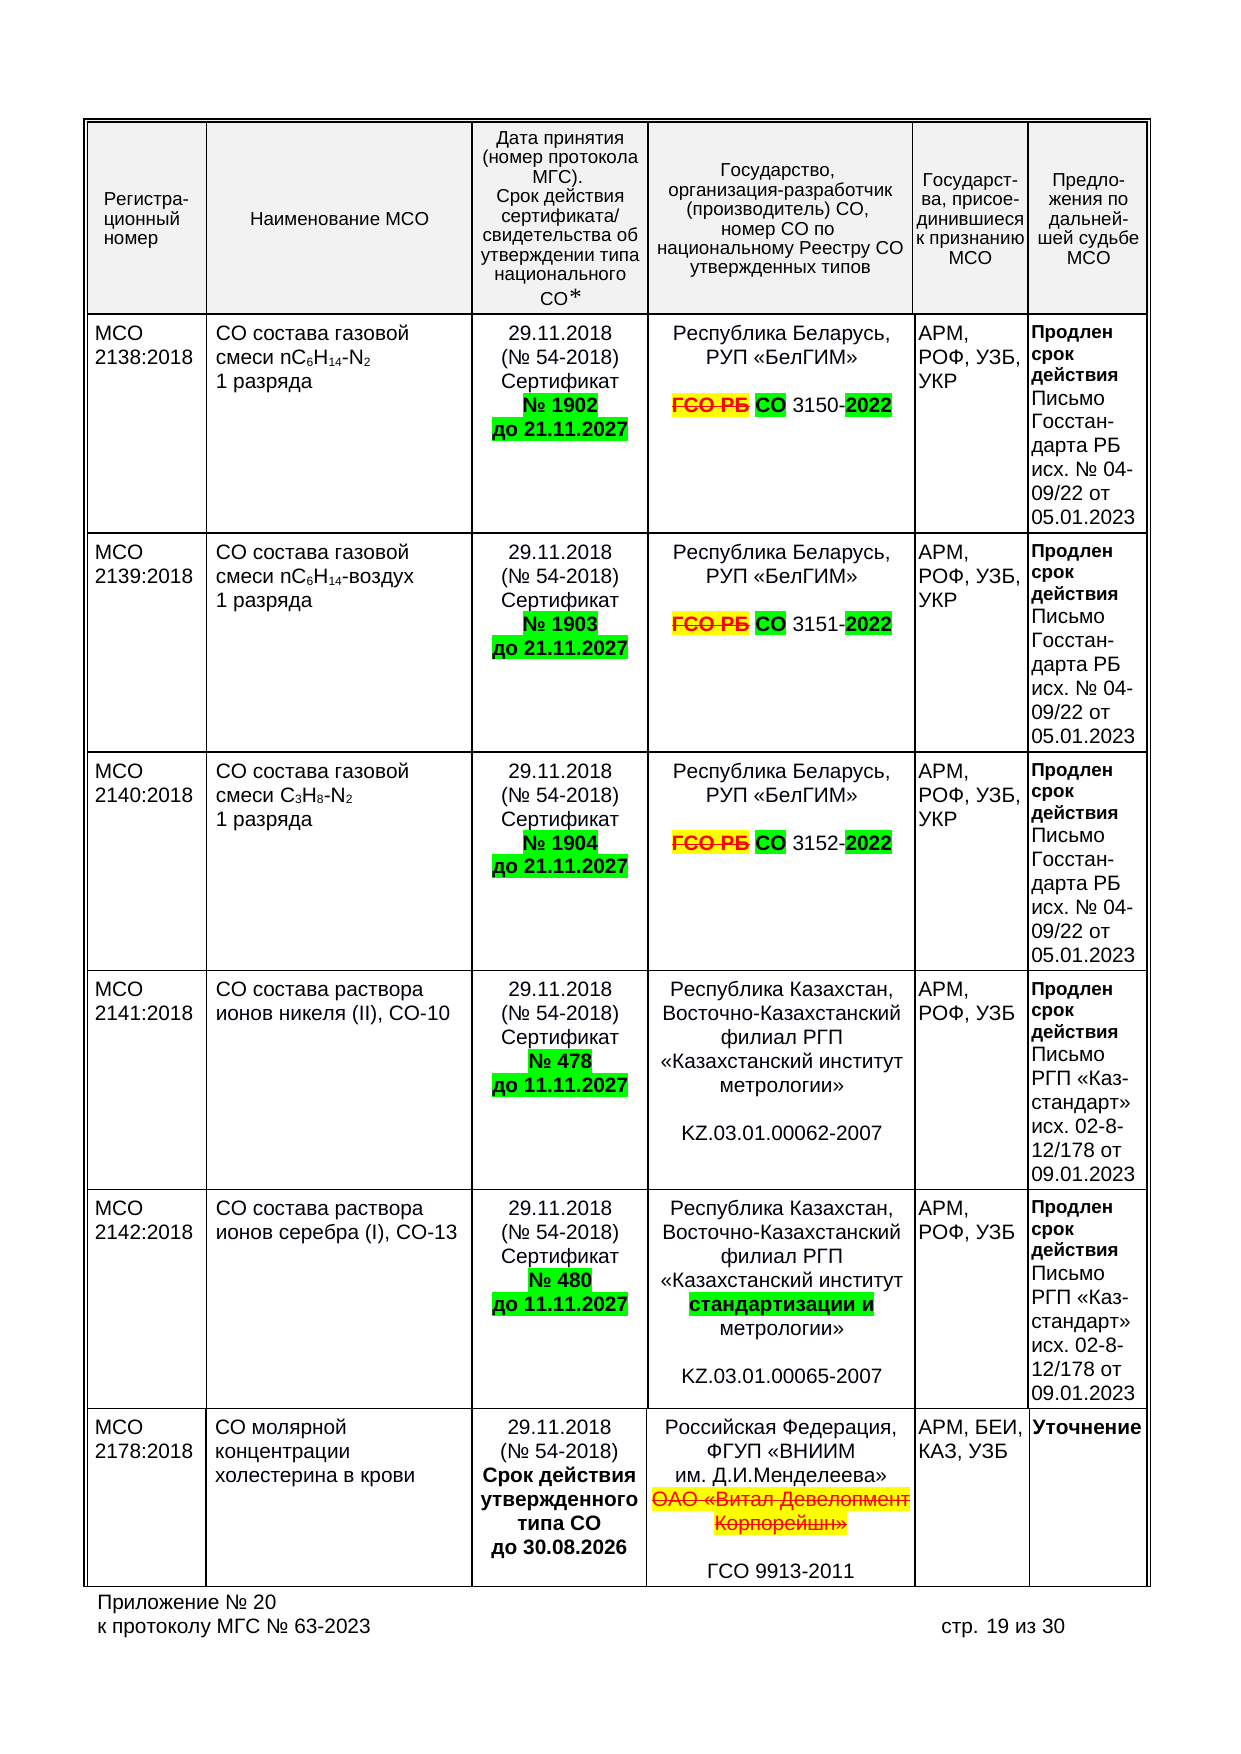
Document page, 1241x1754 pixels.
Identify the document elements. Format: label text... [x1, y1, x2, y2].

table_cell Продлен срок действия Письмо РГП «Каз-стандарт» исх. 02-8-12/178 от 09.01.2023 [1029, 1190, 1146, 1407]
table_cell Продлен срок действия Письмо Госстан-дарта РБ исх. № 04-09/22 от 05.01.2023 [1029, 534, 1146, 751]
table_cell 29.11.2018 (№ 54-2018) Сертификат № 480 до 11.11.2027 [473, 1190, 647, 1407]
table_header Государство, организация-разработчик (производитель) СО, номер СО по национальному Реестру СО утвержденных типов [649, 123, 912, 313]
table_cell СО состава газовой смеси C3H8-N2 1 разряда [207, 753, 471, 970]
table_cell 29.11.2018 (№ 54-2018) Срок действия утвержденного типа СО до 30.08.2026 [473, 1409, 646, 1586]
table_cell Республика Казахстан, Восточно-Казахстанский филиал РГП «Казахстанский институт метрологии» KZ.03.01.00062-2007 [649, 971, 914, 1189]
table_cell Продлен срок действия Письмо Госстан-дарта РБ исх. № 04-09/22 от 05.01.2023 [1029, 753, 1146, 970]
table_cell Республика Казахстан, Восточно-Казахстанский филиал РГП «Казахстанский институт стандартизации и метрологии» KZ.03.01.00065-2007 [649, 1190, 914, 1407]
table_cell СО состава газовой смеси nC6H14-воздух 1 разряда [207, 534, 471, 751]
table_header Дата принятия (номер протокола МГС). Срок действия сертификата/ свидетельства об утверждении типа национального СО* [473, 123, 647, 313]
table_cell АРМ, РОФ, УЗБ, УКР [916, 534, 1027, 751]
table_cell МСО 2138:2018 [88, 315, 206, 532]
table_cell 29.11.2018 (№ 54-2018) Сертификат № 1904 до 21.11.2027 [473, 753, 647, 970]
table_cell Российская Федерация, ФГУП «ВНИИМ им. Д.И.Менделеева» ОАО «Витал Девелопмент Корпорейшн» ГСО 9913-2011 [647, 1409, 914, 1586]
table_cell Уточнение [1030, 1409, 1146, 1586]
table_cell МСО 2140:2018 [88, 753, 206, 970]
table_cell СО состава газовой смеси nC6H14-N2 1 разряда [207, 315, 471, 532]
table_cell 29.11.2018 (№ 54-2018) Сертификат № 1903 до 21.11.2027 [473, 534, 647, 751]
table_cell АРМ, БЕИ, КАЗ, УЗБ [916, 1409, 1029, 1586]
table_cell МСО 2139:2018 [88, 534, 206, 751]
table_cell Продлен срок действия Письмо Госстан-дарта РБ исх. № 04-09/22 от 05.01.2023 [1029, 315, 1146, 532]
table_cell АРМ, РОФ, УЗБ, УКР [916, 315, 1027, 532]
table_cell 29.11.2018 (№ 54-2018) Сертификат № 1902 до 21.11.2027 [473, 315, 647, 532]
table_header Государст-ва, присое-динившиеся к признанию МСО [913, 123, 1027, 313]
table_cell СО состава раствора ионов никеля (II), СО-10 [207, 971, 471, 1189]
table_cell АРМ, РОФ, УЗБ, УКР [916, 753, 1027, 970]
table_header Предло-жения по дальней-шей судьбе МСО [1029, 123, 1146, 313]
table_header Наименование МСО [207, 123, 471, 313]
table_cell СО молярной концентрации холестерина в крови [207, 1409, 471, 1586]
table_cell 29.11.2018 (№ 54-2018) Сертификат № 478 до 11.11.2027 [473, 971, 647, 1189]
table_cell Продлен срок действия Письмо РГП «Каз-стандарт» исх. 02-8-12/178 от 09.01.2023 [1029, 971, 1146, 1189]
table_cell Республика Беларусь, РУП «БелГИМ» ГСО РБ СО 3151-2022 [649, 534, 914, 751]
table_cell АРМ, РОФ, УЗБ [916, 1190, 1027, 1407]
table_cell АРМ, РОФ, УЗБ [916, 971, 1027, 1189]
table_cell МСО 2142:2018 [88, 1190, 206, 1407]
table_header Регистра-ционный номер [88, 123, 206, 313]
table_cell МСО 2178:2018 [88, 1409, 205, 1586]
table_cell Республика Беларусь, РУП «БелГИМ» ГСО РБ СО 3152-2022 [649, 753, 914, 970]
table_cell СО состава раствора ионов серебра (I), СО-13 [207, 1190, 471, 1407]
table_cell МСО 2141:2018 [88, 971, 206, 1189]
table_cell Республика Беларусь, РУП «БелГИМ» ГСО РБ СО 3150-2022 [649, 315, 914, 532]
